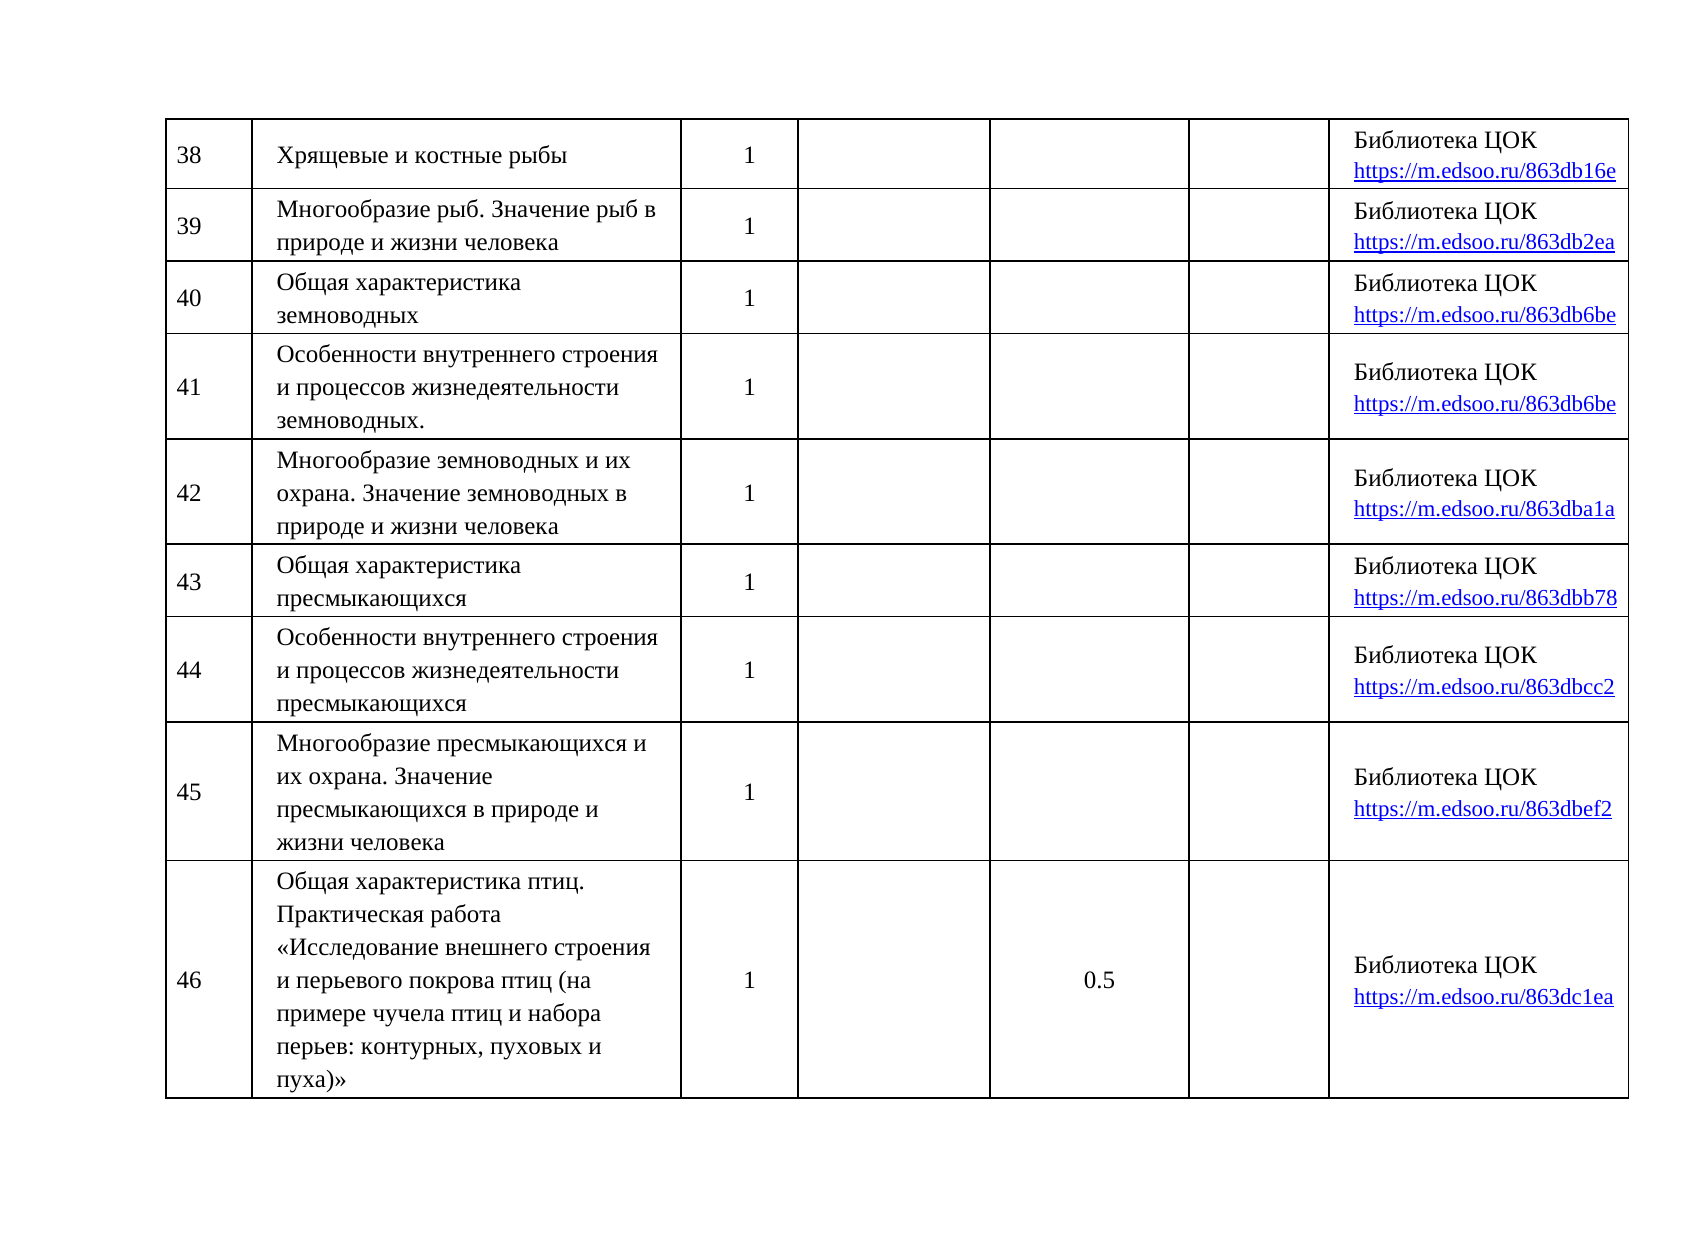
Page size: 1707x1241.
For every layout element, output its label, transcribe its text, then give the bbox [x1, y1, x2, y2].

table_cell 1 [682, 334, 797, 438]
table_cell 44 [167, 617, 251, 721]
table_cell 1 [682, 861, 797, 1097]
table_cell [1190, 545, 1328, 616]
table_cell [799, 723, 989, 859]
table_cell 41 [167, 334, 251, 438]
table_cell Многообразие рыб. Значение рыб в природе и жизни человека [253, 189, 680, 260]
table_cell Библиотека ЦОК https://m.edsoo.ru/863dbcc2 [1330, 617, 1628, 721]
table_cell 1 [682, 189, 797, 260]
table_cell Библиотека ЦОК https://m.edsoo.ru/863dba1a [1330, 440, 1628, 543]
table_cell [1190, 861, 1328, 1097]
table_cell 45 [167, 723, 251, 859]
table_cell [799, 617, 989, 721]
table_cell [799, 334, 989, 438]
table_cell [991, 262, 1188, 332]
table_cell Общая характеристика земноводных [253, 262, 680, 332]
table_cell [799, 545, 989, 616]
table_cell Библиотека ЦОК https://m.edsoo.ru/863db6be [1330, 262, 1628, 332]
table_cell 1 [682, 723, 797, 859]
table_cell [991, 617, 1188, 721]
table_cell 42 [167, 440, 251, 543]
table_cell 1 [682, 120, 797, 188]
table_cell [991, 334, 1188, 438]
table_cell 1 [682, 617, 797, 721]
table_cell [991, 189, 1188, 260]
table_cell [1190, 617, 1328, 721]
table_cell 1 [682, 262, 797, 332]
table_cell [991, 440, 1188, 543]
table_cell Библиотека ЦОК https://m.edsoo.ru/863dbef2 [1330, 723, 1628, 859]
table_cell [799, 861, 989, 1097]
table_cell Особенности внутреннего строения и процессов жизнедеятельности земноводных. [253, 334, 680, 438]
table_cell Особенности внутреннего строения и процессов жизнедеятельности пресмыкающихся [253, 617, 680, 721]
table_cell [799, 120, 989, 188]
table_cell 43 [167, 545, 251, 616]
table_cell Общая характеристика птиц. Практическая работа «Исследование внешнего строения и перьевого покрова птиц (на примере чучела птиц и набора перьев: контурных, пуховых и пуха)» [253, 861, 680, 1097]
table_cell [1190, 440, 1328, 543]
table_cell [991, 545, 1188, 616]
table_cell Библиотека ЦОК https://m.edsoo.ru/863db6be [1330, 334, 1628, 438]
table_cell [1190, 723, 1328, 859]
table_cell Многообразие пресмыкающихся и их охрана. Значение пресмыкающихся в природе и жизни человека [253, 723, 680, 859]
table_cell [991, 723, 1188, 859]
table_cell [799, 262, 989, 332]
table_cell 0.5 [991, 861, 1188, 1097]
table_cell 40 [167, 262, 251, 332]
table_cell [1190, 334, 1328, 438]
table_cell Многообразие земноводных и их охрана. Значение земноводных в природе и жизни человека [253, 440, 680, 543]
table_cell 1 [682, 545, 797, 616]
table_cell Библиотека ЦОК https://m.edsoo.ru/863dbb78 [1330, 545, 1628, 616]
table_cell Общая характеристика пресмыкающихся [253, 545, 680, 616]
table_cell 39 [167, 189, 251, 260]
table_cell [1190, 262, 1328, 332]
table_cell 46 [167, 861, 251, 1097]
table_cell [799, 189, 989, 260]
table_cell [1190, 120, 1328, 188]
table_cell [1190, 189, 1328, 260]
table_cell 38 [167, 120, 251, 188]
table_cell [991, 120, 1188, 188]
table_cell 1 [682, 440, 797, 543]
table_cell Хрящевые и костные рыбы [253, 120, 680, 188]
table_cell Библиотека ЦОК https://m.edsoo.ru/863db16e [1330, 120, 1628, 188]
table_cell [799, 440, 989, 543]
table_cell Библиотека ЦОК https://m.edsoo.ru/863db2ea [1330, 189, 1628, 260]
table_cell Библиотека ЦОК https://m.edsoo.ru/863dc1ea [1330, 861, 1628, 1097]
